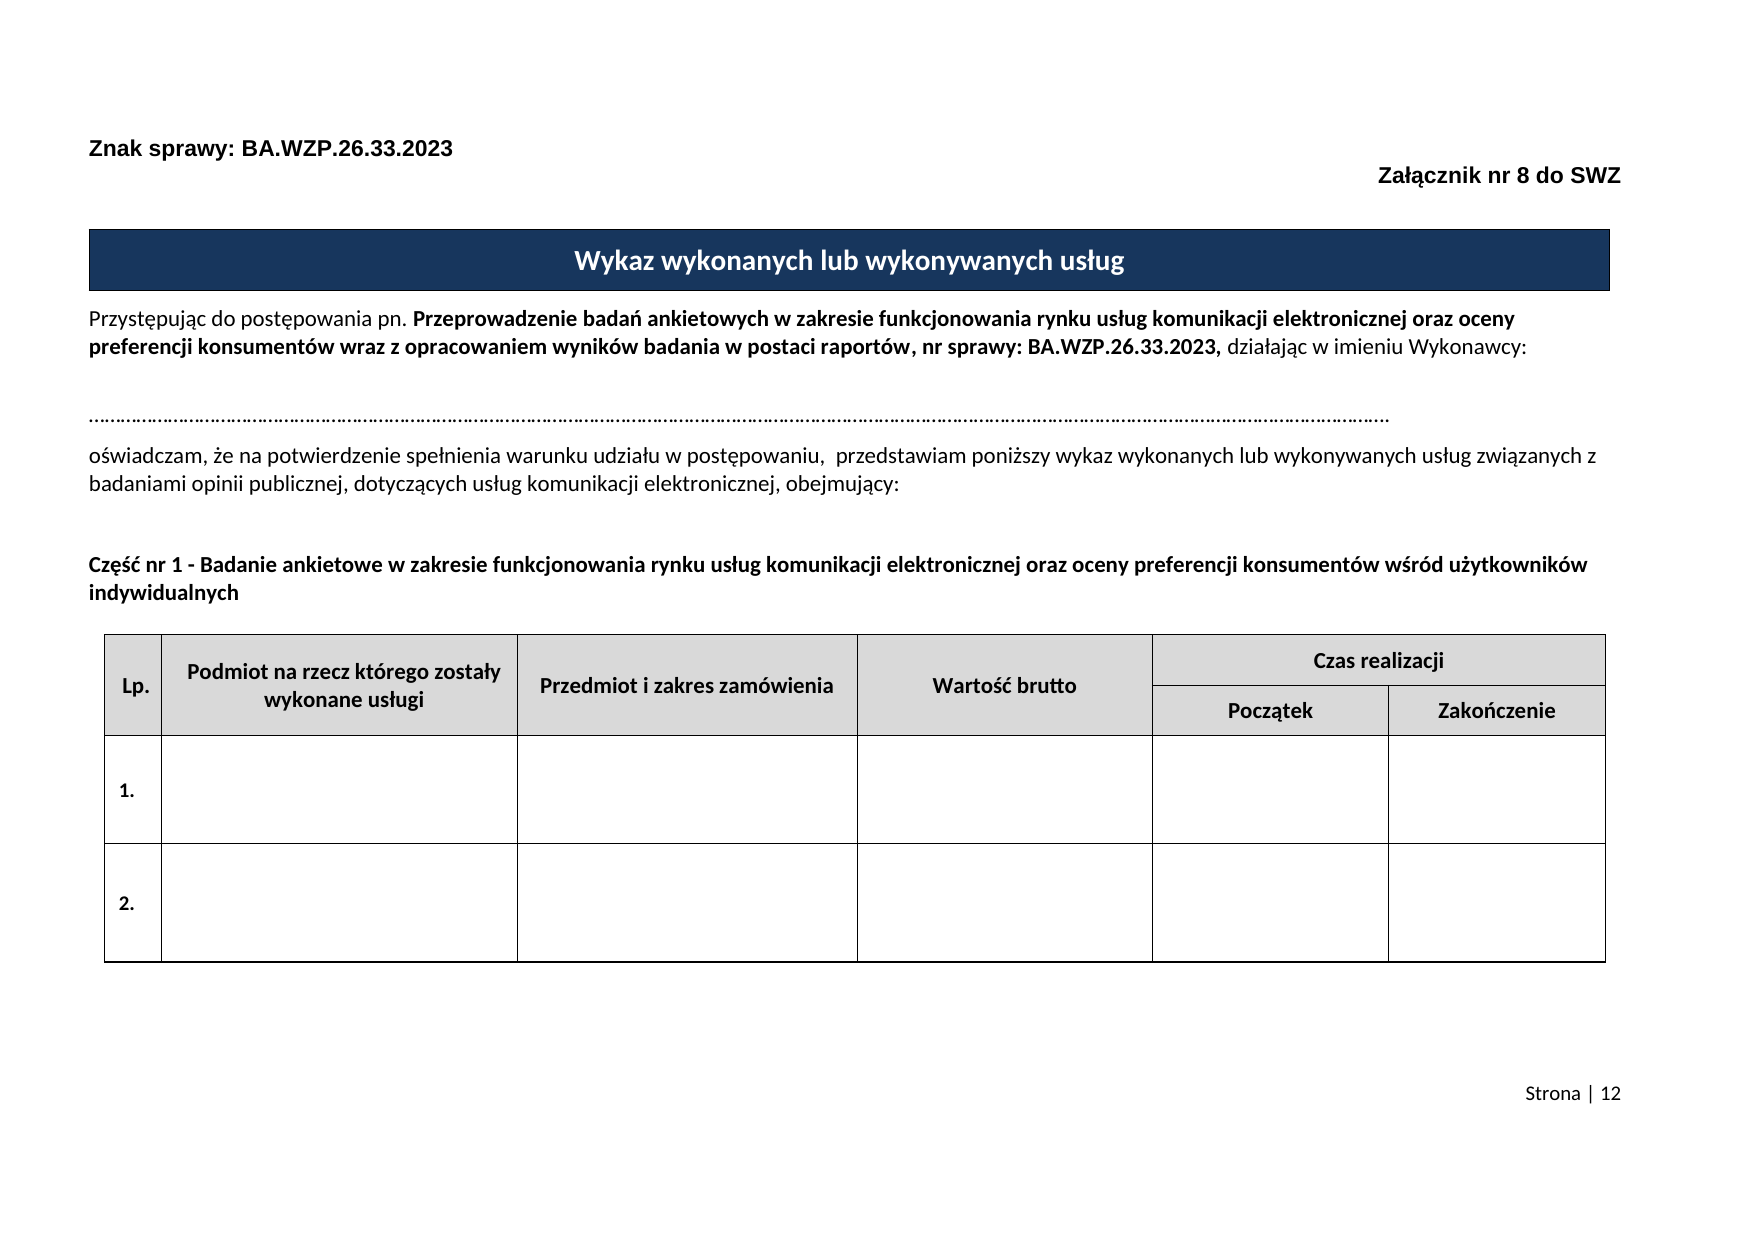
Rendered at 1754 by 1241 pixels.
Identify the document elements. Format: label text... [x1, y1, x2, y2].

table_cell [1153, 844, 1388, 961]
table_header Przedmiot i zakres zamówienia [518, 635, 857, 735]
text …………………………………………………………………………………………………………………………………………………………………………………………………………………………. [89, 372, 1606, 428]
table_cell [518, 736, 857, 843]
table_cell [1389, 736, 1605, 843]
text Załącznik nr 8 do SWZ [89, 162, 1621, 188]
table_cell Początek [1153, 686, 1388, 735]
table_cell [858, 844, 1152, 961]
table_cell 2. [105, 844, 161, 961]
text Część nr 1 - Badanie ankietowe w zakresie funkcjonowania rynku usług komunikacji elektronicznej oraz oceny preferencji konsumentów wśród użytkowników indywidualnych [89, 550, 1621, 606]
table_header Wykaz wykonanych lub wykonywanych usług [90, 230, 1609, 290]
table_header Czas realizacji [1153, 635, 1605, 685]
table_cell [1153, 736, 1388, 843]
table_cell Zakończenie [1389, 686, 1605, 735]
text Przystępując do postępowania pn. Przeprowadzenie badań ankietowych w zakresie funkcjonowania rynku usług komunikacji elektronicznej oraz oceny preferencji konsumentów wraz z opracowaniem wyników badania w postaci raportów, nr sprawy: BA.WZP.26.33.2023, działając w imieniu Wykonawcy: [89, 304, 1606, 360]
table_header Lp. [105, 635, 161, 735]
table_cell [162, 844, 517, 961]
table_header Wartość brutto [858, 635, 1152, 735]
table_cell 1. [105, 736, 161, 843]
table_cell [1389, 844, 1605, 961]
table_cell [858, 736, 1152, 843]
table_cell [518, 844, 857, 961]
table_cell [162, 736, 517, 843]
text Znak sprawy: BA.WZP.26.33.2023 [89, 135, 1621, 162]
text oświadczam, że na potwierdzenie spełnienia warunku udziału w postępowaniu, przedstawiam poniższy wykaz wykonanych lub wykonywanych usług związanych z badaniami opinii publicznej, dotyczących usług komunikacji elektronicznej, obejmujący: [89, 441, 1621, 497]
table_header Podmiot na rzecz którego zostały wykonane usługi [162, 635, 517, 735]
